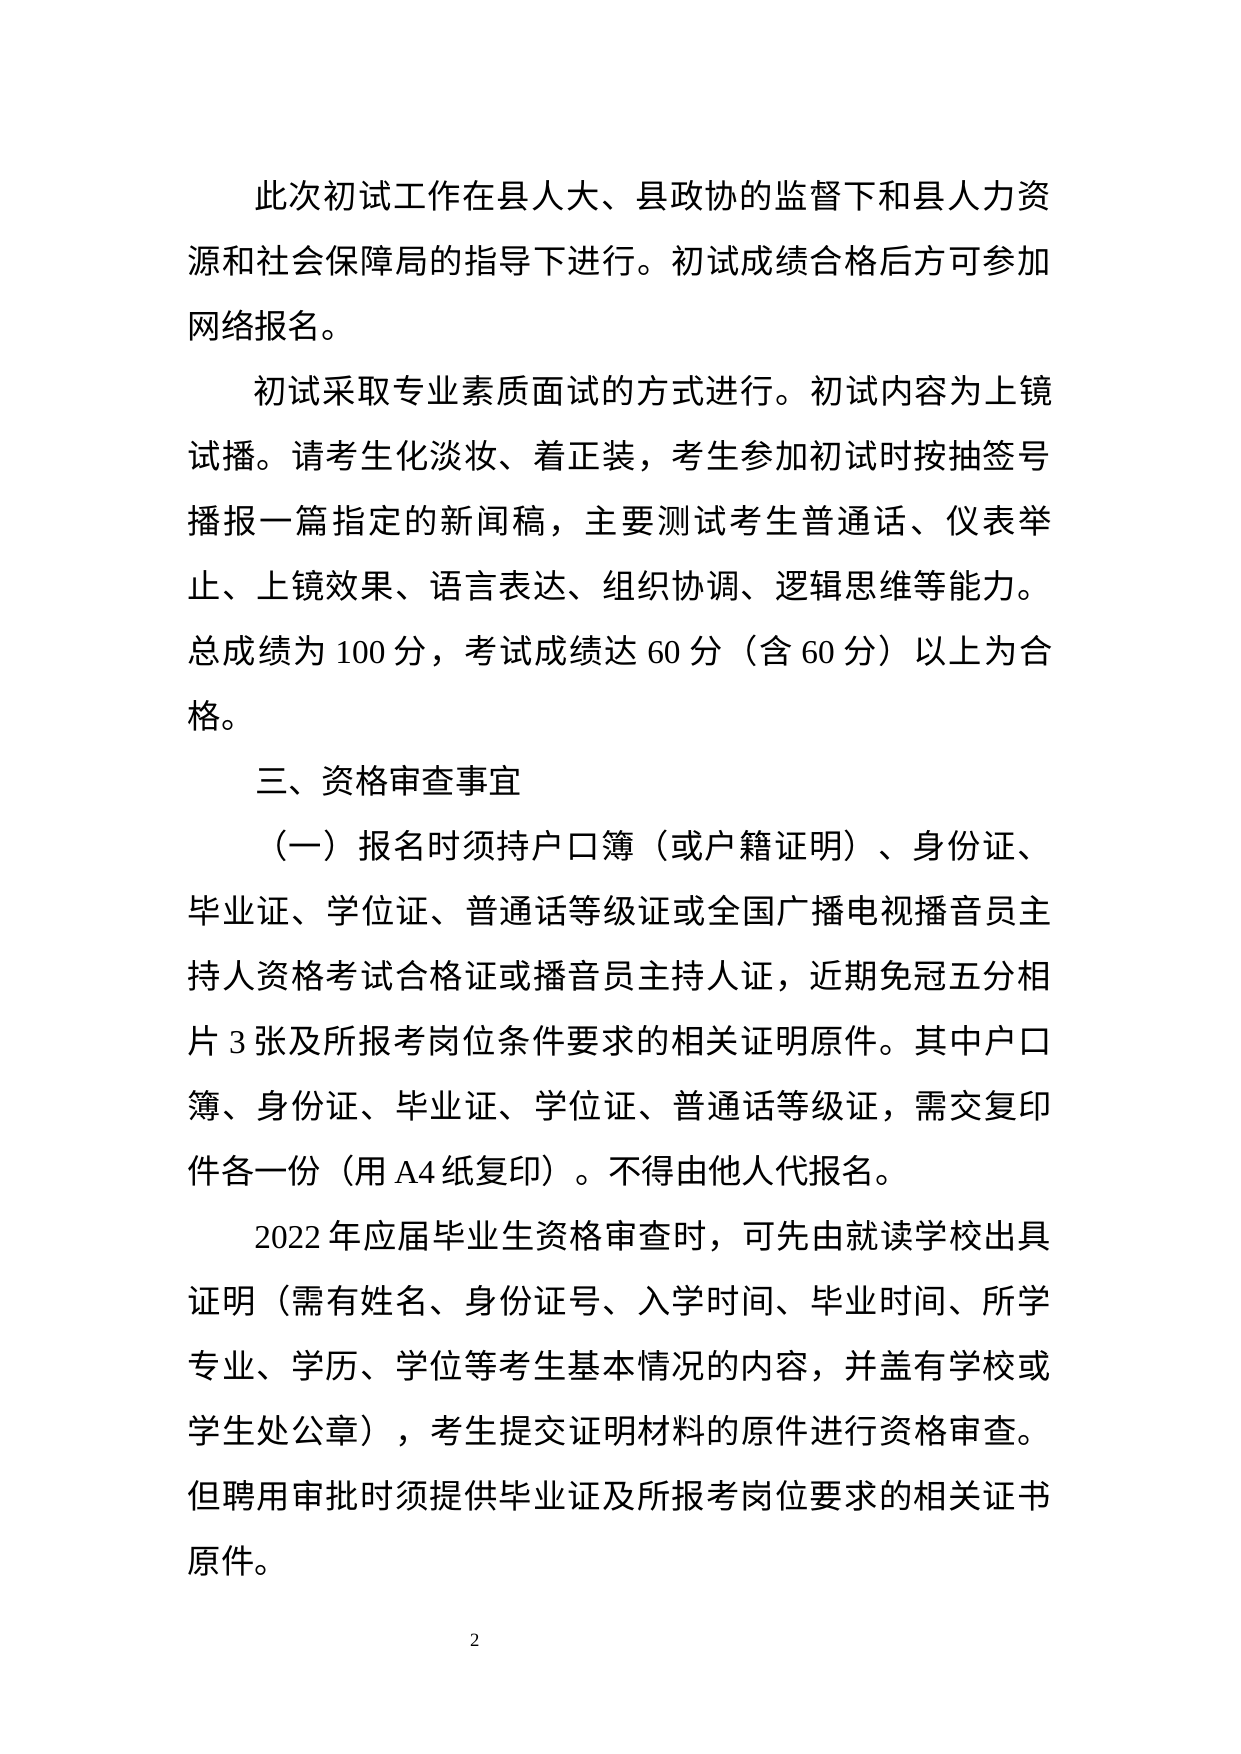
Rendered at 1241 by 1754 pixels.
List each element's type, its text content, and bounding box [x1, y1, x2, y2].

text 此次初试工作在县人大、县政协的监督下和县人力资源和社会保障局的指导下进行。初试成绩合格后方可参加网络报名。 [187, 162, 1053, 357]
text （一）报名时须持户口簿（或户籍证明）、身份证、毕业证、学位证、普通话等级证或全国广播电视播音员主持人资格考试合格证或播音员主持人证，近期免冠五分相片3张及所报考岗位条件要求的相关证明原件。其中户口簿、身份证、毕业证、学位证、普通话等级证，需交复印件各一份（用A4纸复印）。不得由他人代报名。 [187, 812, 1053, 1202]
text 2022年应届毕业生资格审查时，可先由就读学校出具证明（需有姓名、身份证号、入学时间、毕业时间、所学专业、学历、学位等考生基本情况的内容，并盖有学校或学生处公章），考生提交证明材料的原件进行资格审查。但聘用审批时须提供毕业证及所报考岗位要求的相关证书原件。 [187, 1202, 1053, 1592]
text 三、资格审查事宜 [187, 747, 1053, 812]
text 初试采取专业素质面试的方式进行。初试内容为上镜试播。请考生化淡妆、着正装，考生参加初试时按抽签号播报一篇指定的新闻稿，主要测试考生普通话、仪表举止、上镜效果、语言表达、组织协调、逻辑思维等能力。总成绩为100分，考试成绩达60分（含60分）以上为合格。 [187, 357, 1053, 747]
